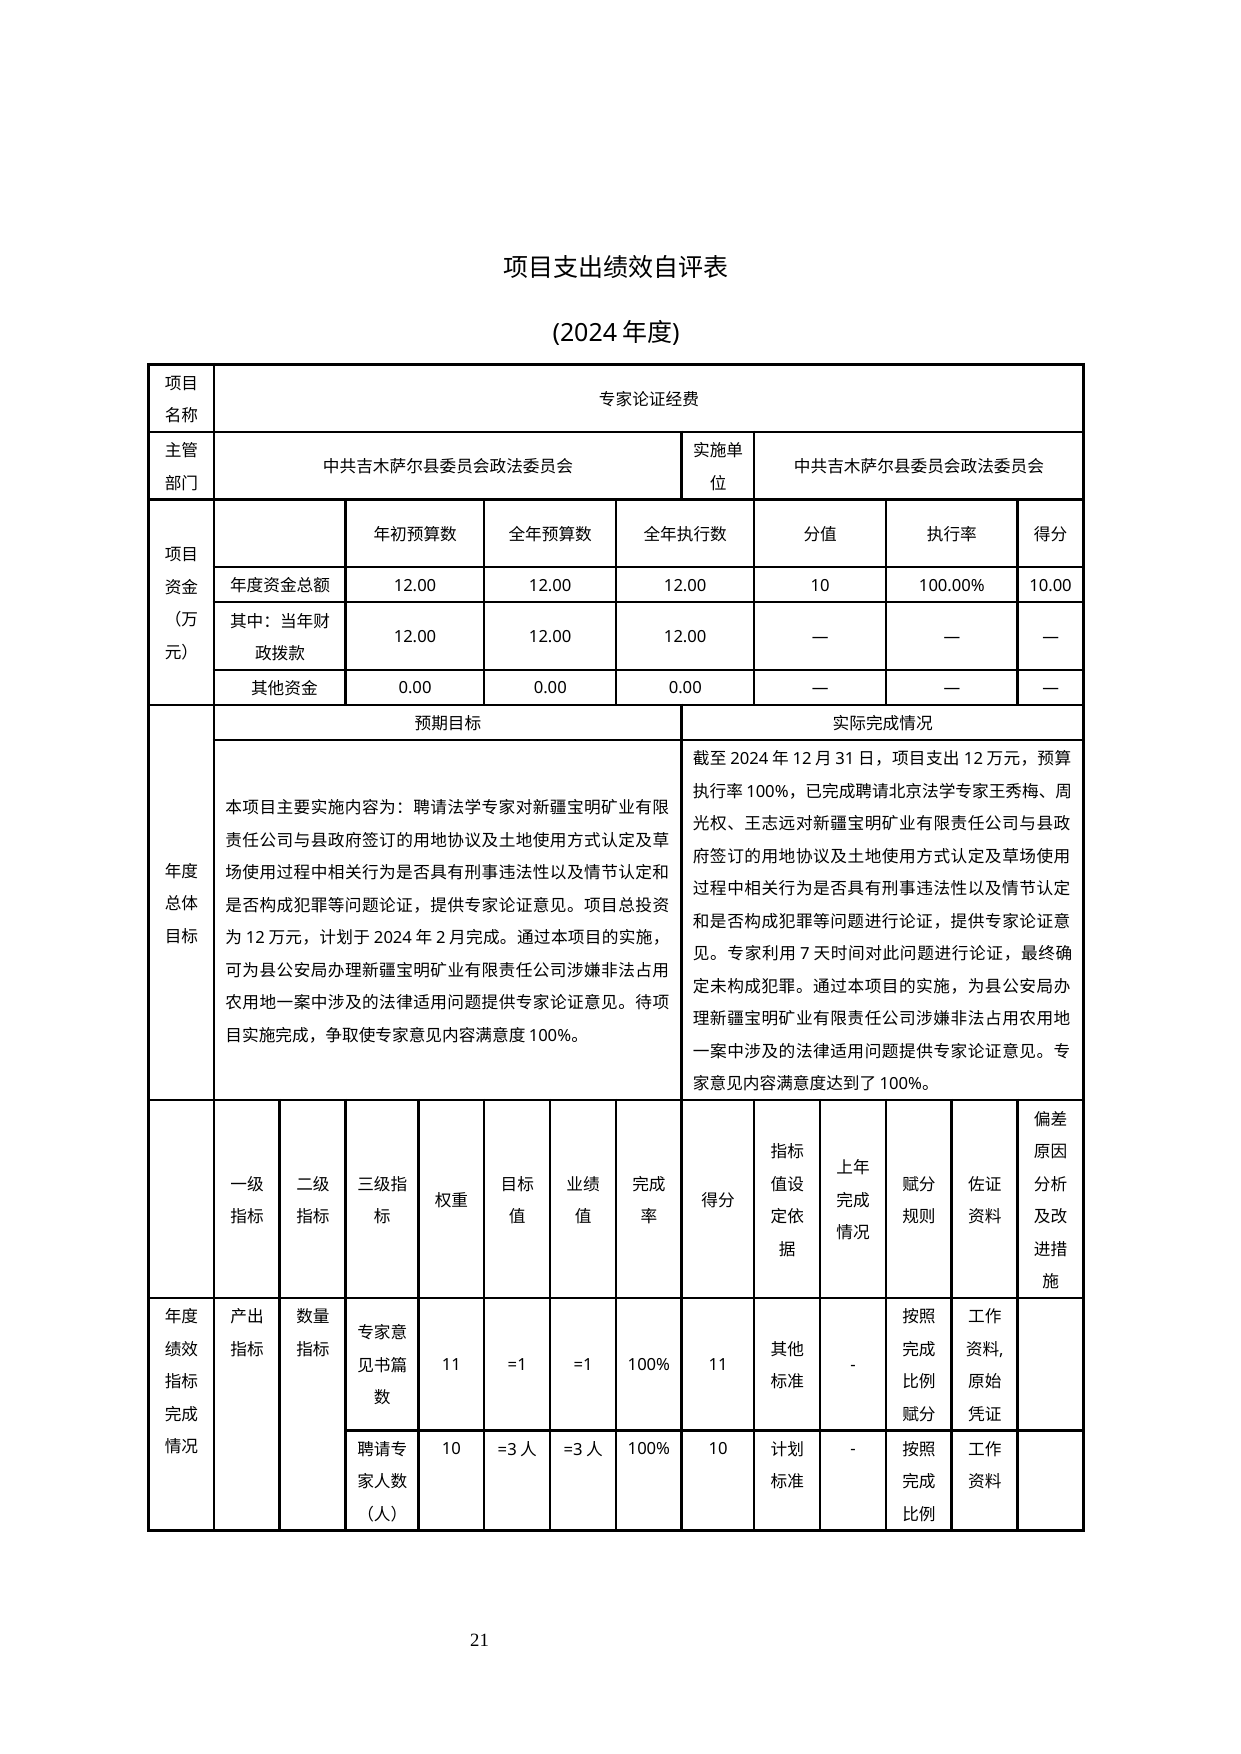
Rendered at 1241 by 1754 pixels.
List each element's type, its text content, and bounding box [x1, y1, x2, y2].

table_cell 分值 [755, 501, 885, 566]
table_cell 10 [420, 1432, 483, 1529]
table_cell — [887, 603, 1016, 668]
table_cell 赋分规则 [887, 1101, 950, 1296]
table_header 项目支出绩效自评表 [148, 233, 1083, 298]
table_cell 12.00 [617, 568, 753, 601]
table_cell 得分 [1019, 501, 1082, 566]
table_cell =1 [551, 1299, 615, 1429]
table_cell — [1019, 603, 1082, 668]
table_cell 全年执行数 [617, 501, 753, 566]
table_cell 12.00 [617, 603, 753, 668]
table_cell 0.00 [485, 671, 615, 703]
table_cell 目标值 [485, 1101, 549, 1296]
table_cell 上年完成情况 [821, 1101, 885, 1296]
table_cell 主管部门 [150, 433, 213, 498]
table_cell 项目名称 [150, 366, 213, 431]
table_cell 10 [683, 1432, 753, 1529]
table_cell 12.00 [347, 568, 483, 601]
table_cell [215, 501, 344, 566]
table_cell — [1019, 671, 1082, 703]
table_cell 偏差原因分析及改进措施 [1019, 1101, 1082, 1296]
table_cell 12.00 [347, 603, 483, 668]
table_cell 一级指标 [215, 1101, 278, 1296]
table_cell 年度资金总额 [215, 568, 344, 601]
table_cell 0.00 [347, 671, 483, 703]
table_cell 中共吉木萨尔县委员会政法委员会 [755, 433, 1082, 498]
table_cell - [821, 1299, 885, 1429]
table_cell 业绩值 [551, 1101, 615, 1296]
table_cell 指标值设定依据 [755, 1101, 819, 1296]
table_cell 专家意见书篇数 [347, 1299, 417, 1429]
table_cell =3人 [551, 1432, 615, 1529]
table_cell [150, 1101, 213, 1296]
table_cell 年初预算数 [347, 501, 483, 566]
table_cell (2024年度) [148, 298, 1083, 363]
table_cell 11 [420, 1299, 483, 1429]
table_cell 12.00 [485, 568, 615, 601]
table_cell 100.00% [887, 568, 1016, 601]
table_cell =1 [485, 1299, 549, 1429]
table_cell [1019, 1432, 1082, 1529]
table_cell 其中：当年财政拨款 [215, 603, 344, 668]
table_cell 100% [617, 1299, 680, 1429]
table_cell 计划标准 [755, 1432, 819, 1529]
table_cell 权重 [420, 1101, 483, 1296]
table_cell 工作资料,原始凭证 [953, 1299, 1016, 1429]
table_cell 按照完成比例赋分 [887, 1299, 950, 1429]
table_cell 按照完成比例赋分 [887, 1432, 950, 1529]
table_cell 聘请专家人数（人） [347, 1432, 417, 1529]
table_cell 全年预算数 [485, 501, 615, 566]
table_cell 截至2024年12月31日，项目支出12万元，预算执行率100%，已完成聘请北京法学专家王秀梅、周光权、王志远对新疆宝明矿业有限责任公司与县政府签订的用地协议及土地使用方式认定及草场使用过程中相关行为是否具有刑事违法性以及情节认定和是否构成犯罪等问题进行论证，提供专家论证意见。专家利用7天时间对此问题进行论证，最终确定未构成犯罪。通过本项目的实施，为县公安局办理新疆宝明矿业有限责任公司涉嫌非法占用农用地一案中涉及的法律适用问题提供专家论证意见。专家意见内容满意度达到了100%。 [683, 741, 1082, 1099]
table_cell 产出指标 [215, 1299, 278, 1529]
table_cell 0.00 [617, 671, 753, 703]
table_cell 中共吉木萨尔县委员会政法委员会 [215, 433, 680, 498]
table_cell 预期目标 [215, 706, 680, 739]
table_cell — [755, 603, 885, 668]
table_cell 100% [617, 1432, 680, 1529]
table_cell 得分 [683, 1101, 753, 1296]
table_cell 实施单位 [683, 433, 753, 498]
table_cell 佐证资料 [953, 1101, 1016, 1296]
table_cell 工作资料 [953, 1432, 1016, 1529]
table_cell — [755, 671, 885, 703]
table_cell 11 [683, 1299, 753, 1429]
table_cell 10 [755, 568, 885, 601]
table_cell 执行率 [887, 501, 1016, 566]
table_cell 实际完成情况 [683, 706, 1082, 739]
table_cell 年度绩效指标完成情况 [150, 1299, 213, 1529]
table_cell 其他资金 [215, 671, 344, 703]
table_cell 年度总体目标 [150, 706, 213, 1099]
table_cell 数量指标 [281, 1299, 344, 1529]
table_cell 专家论证经费 [215, 366, 1082, 431]
table_cell 项目资金（万元） [150, 501, 213, 703]
table_cell 完成率 [617, 1101, 680, 1296]
table_cell - [821, 1432, 885, 1529]
table_cell [1019, 1299, 1082, 1429]
table_cell — [887, 671, 1016, 703]
table_cell =3人 [485, 1432, 549, 1529]
table_cell 12.00 [485, 603, 615, 668]
table_cell 10.00 [1019, 568, 1082, 601]
table_cell 二级指标 [281, 1101, 344, 1296]
table_cell 三级指标 [347, 1101, 417, 1296]
table_cell 其他标准 [755, 1299, 819, 1429]
table_cell 本项目主要实施内容为：聘请法学专家对新疆宝明矿业有限责任公司与县政府签订的用地协议及土地使用方式认定及草场使用过程中相关行为是否具有刑事违法性以及情节认定和是否构成犯罪等问题论证，提供专家论证意见。项目总投资为12万元，计划于2024年2月完成。通过本项目的实施，可为县公安局办理新疆宝明矿业有限责任公司涉嫌非法占用农用地一案中涉及的法律适用问题提供专家论证意见。待项目实施完成，争取使专家意见内容满意度100%。 [215, 741, 680, 1099]
